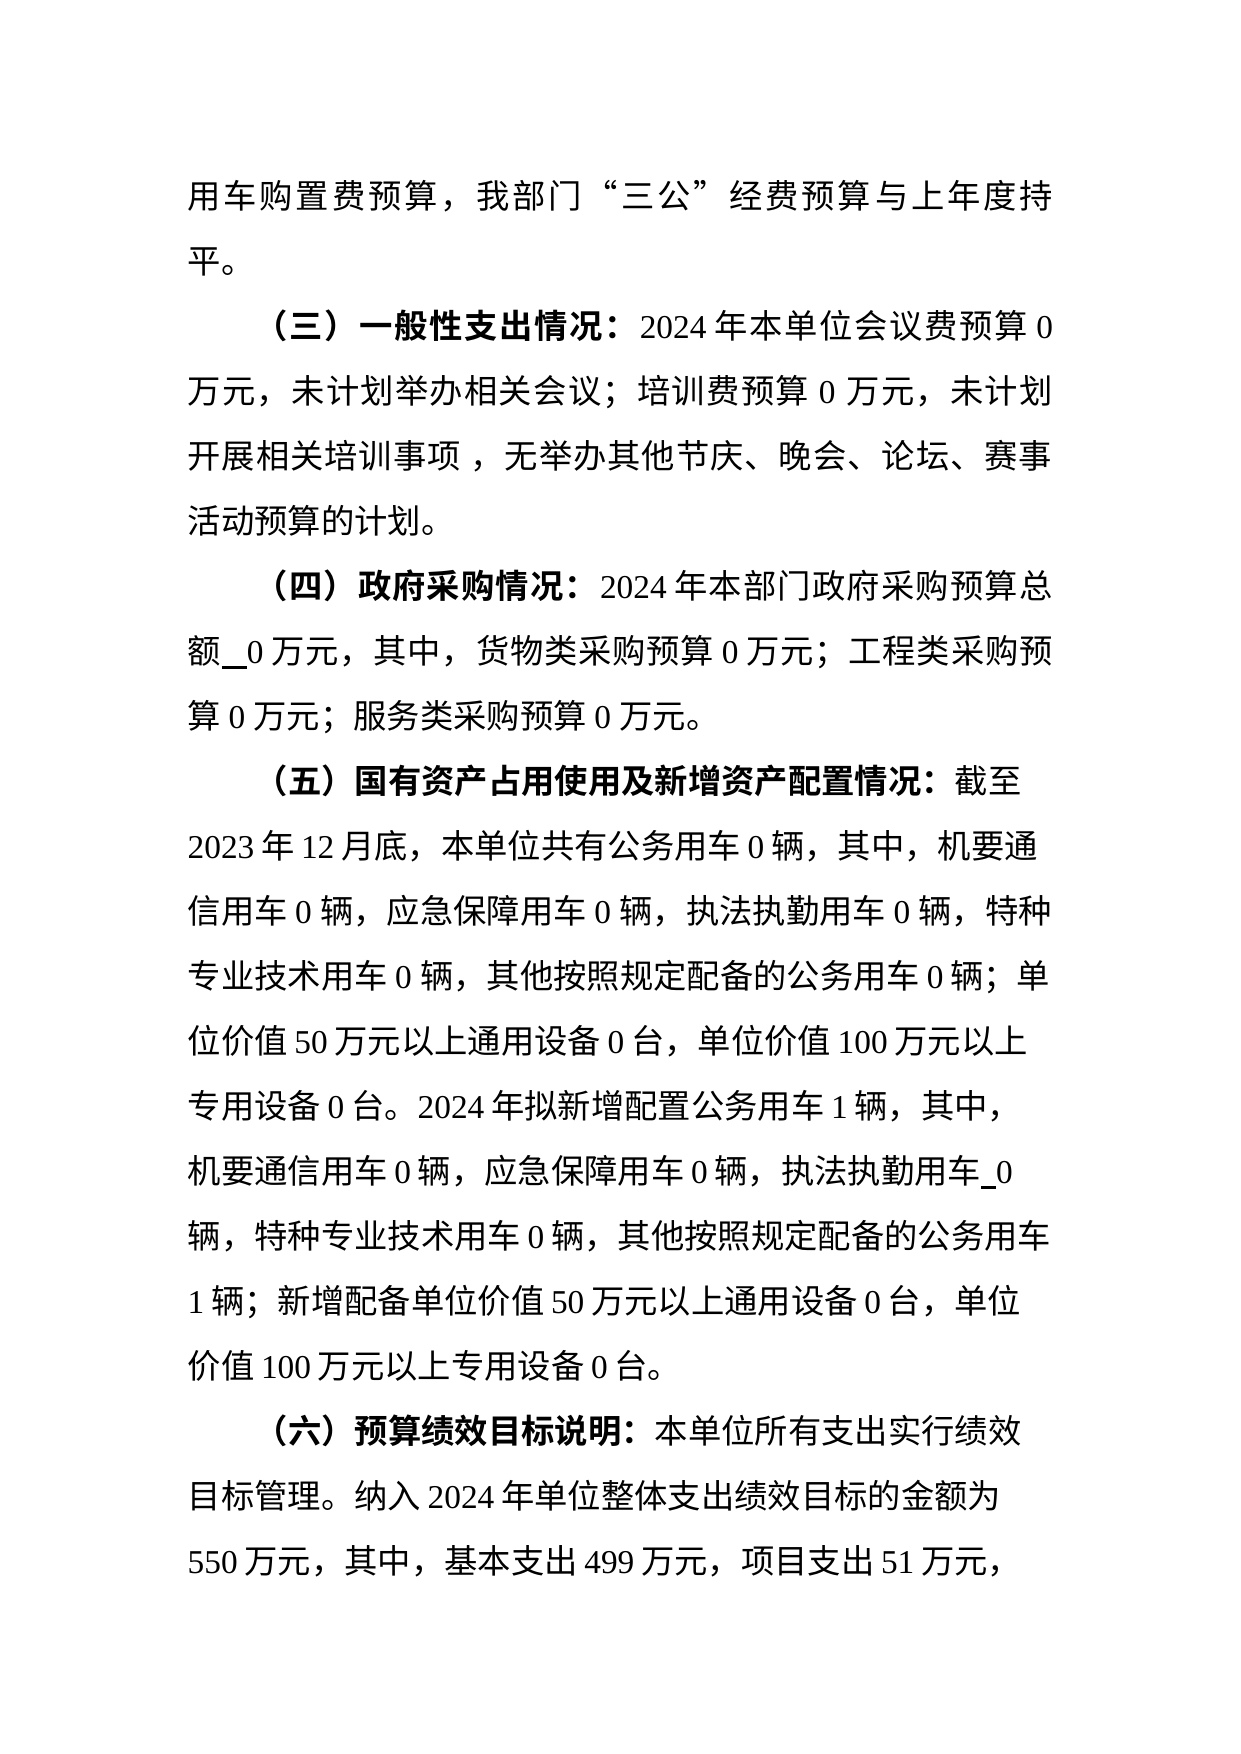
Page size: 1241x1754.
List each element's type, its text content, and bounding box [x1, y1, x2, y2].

text （四）政府采购情况：2024年本部门政府采购预算总额 0万元，其中，货物类采购预算0万元；工程类采购预算 0 万元；服务类采购预算 0 万元。 [187, 552, 1053, 747]
text （五）国有资产占用使用及新增资产配置情况：截至2023年12月底，本单位共有公务用车0辆，其中，机要通信用车 0 辆，应急保障用车 0 辆，执法执勤用车 0 辆，特种专业技术用车 0 辆，其他按照规定配备的公务用车0辆；单位价值50万元以上通用设备0台，单位价值100万元以上专用设备0台。2024年拟新增配置公务用车1辆，其中，机要通信用车0辆，应急保障用车0辆，执法执勤用车 0辆，特种专业技术用车0辆，其他按照规定配备的公务用车1辆；新增配备单位价值50万元以上通用设备0台，单位价值100万元以上专用设备0台。 [187, 747, 1053, 1397]
text （三）一般性支出情况：2024年本单位会议费预算0万元，未计划举办相关会议；培训费预算 0 万元，未计划开展相关培训事项 ，无举办其他节庆、晚会、论坛、赛事活动预算的计划。 [187, 292, 1053, 552]
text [187, 162, 1053, 292]
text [187, 1397, 1053, 1592]
